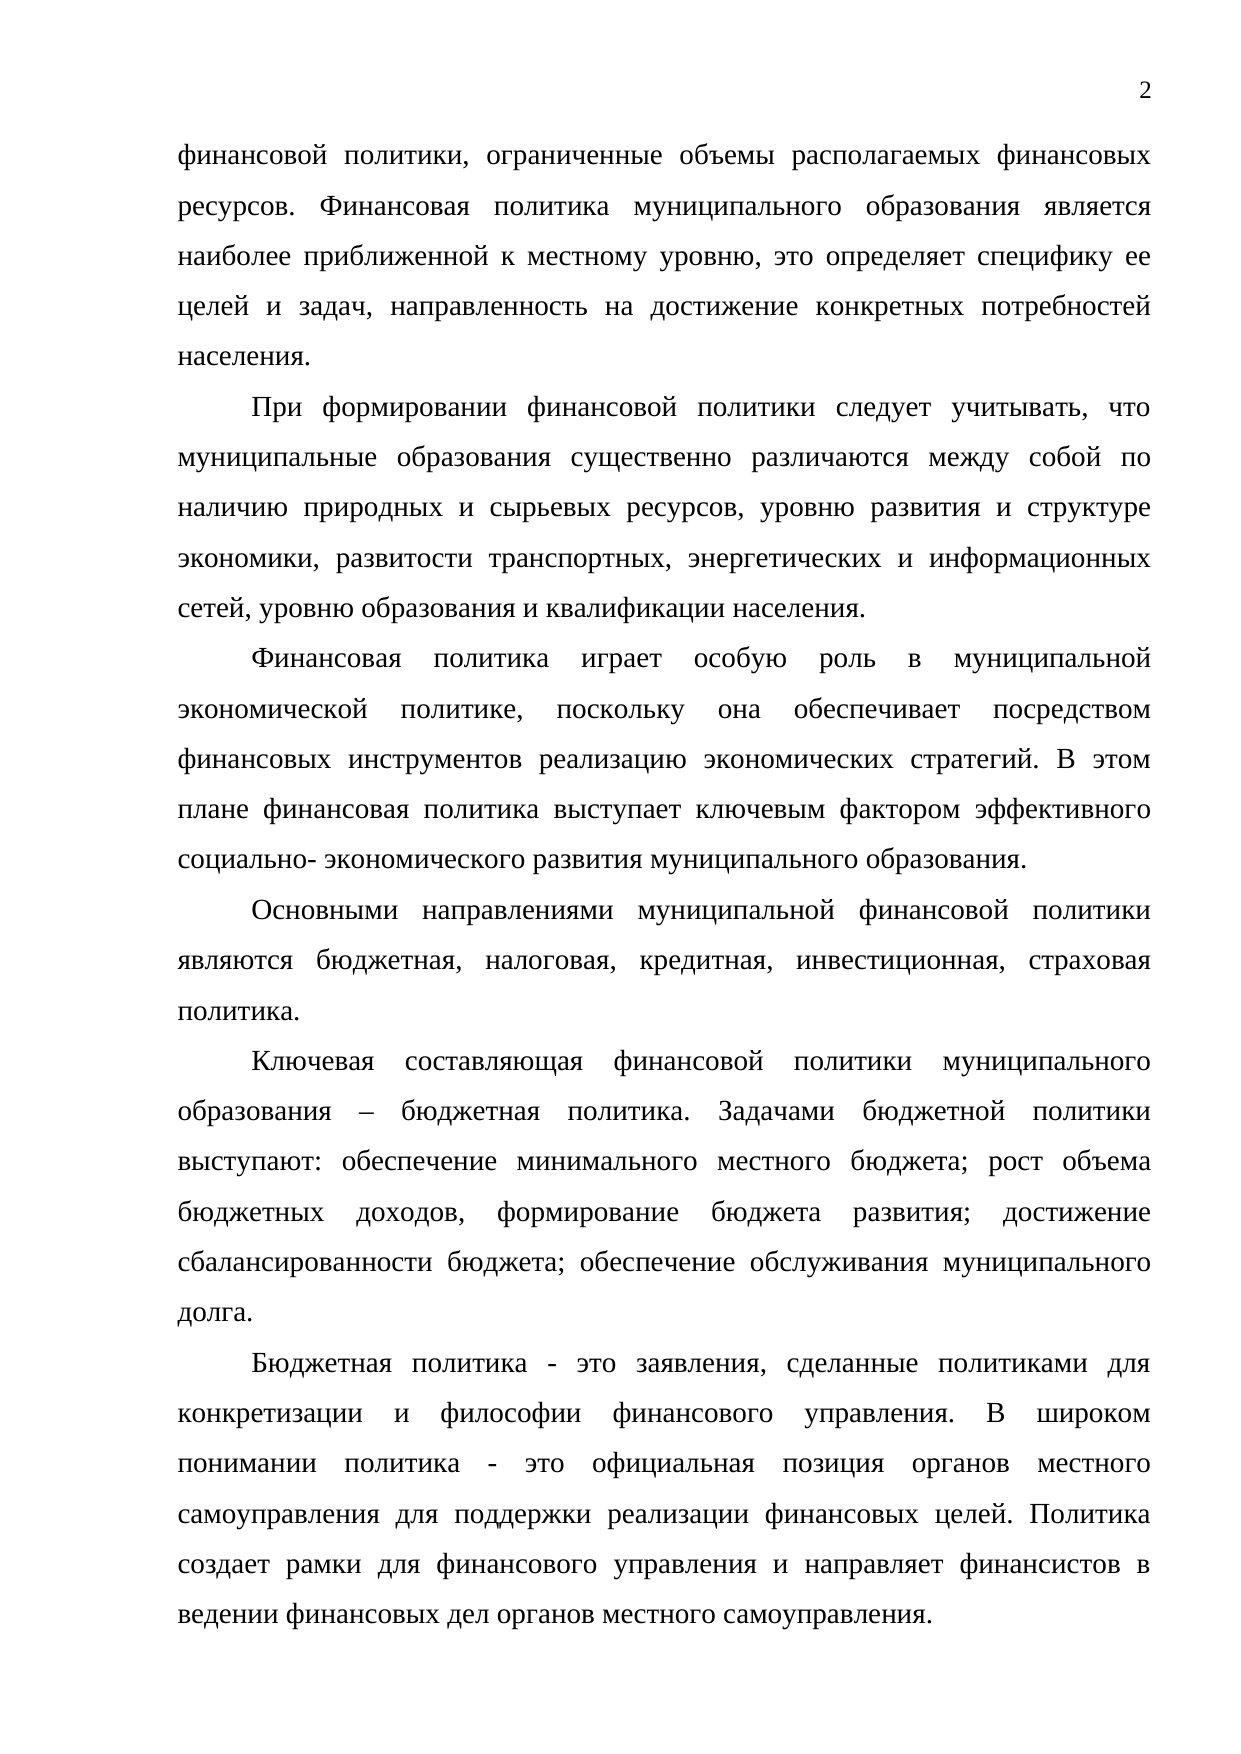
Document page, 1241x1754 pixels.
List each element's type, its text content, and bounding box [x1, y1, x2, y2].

text Ключевая составляющая финансовой политики муниципального образования – бюджетная политика. Задачами бюджетной политики выступают: обеспечение минимального местного бюджета; рост объема бюджетных доходов, формирование бюджета развития; достижение сбалансированности бюджета; обеспечение обслуживания муниципального долга. [177, 1043, 1152, 1328]
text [177, 137, 1152, 372]
text Финансовая политика играет особую роль в муниципальной экономической политике, поскольку она обеспечивает посредством финансовых инструментов реализацию экономических стратегий. В этом плане финансовая политика выступает ключевым фактором эффективного социально- экономического развития муниципального образования. [177, 640, 1152, 875]
text Бюджетная политика - это заявления, сделанные политиками для конкретизации и философии финансового управления. В широком понимании политика - это официальная позиция органов местного самоуправления для поддержки реализации финансовых целей. Политика создает рамки для финансового управления и направляет финансистов в ведении финансовых дел органов местного самоуправления. [177, 1345, 1152, 1630]
text Основными направлениями муниципальной финансовой политики являются бюджетная, налоговая, кредитная, инвестиционная, страховая политика. [177, 892, 1152, 1026]
text При формировании финансовой политики следует учитывать, что муниципальные образования существенно различаются между собой по наличию природных и сырьевых ресурсов, уровню развития и структуре экономики, развитости транспортных, энергетических и информационных сетей, уровню образования и квалификации населения. [177, 389, 1152, 624]
